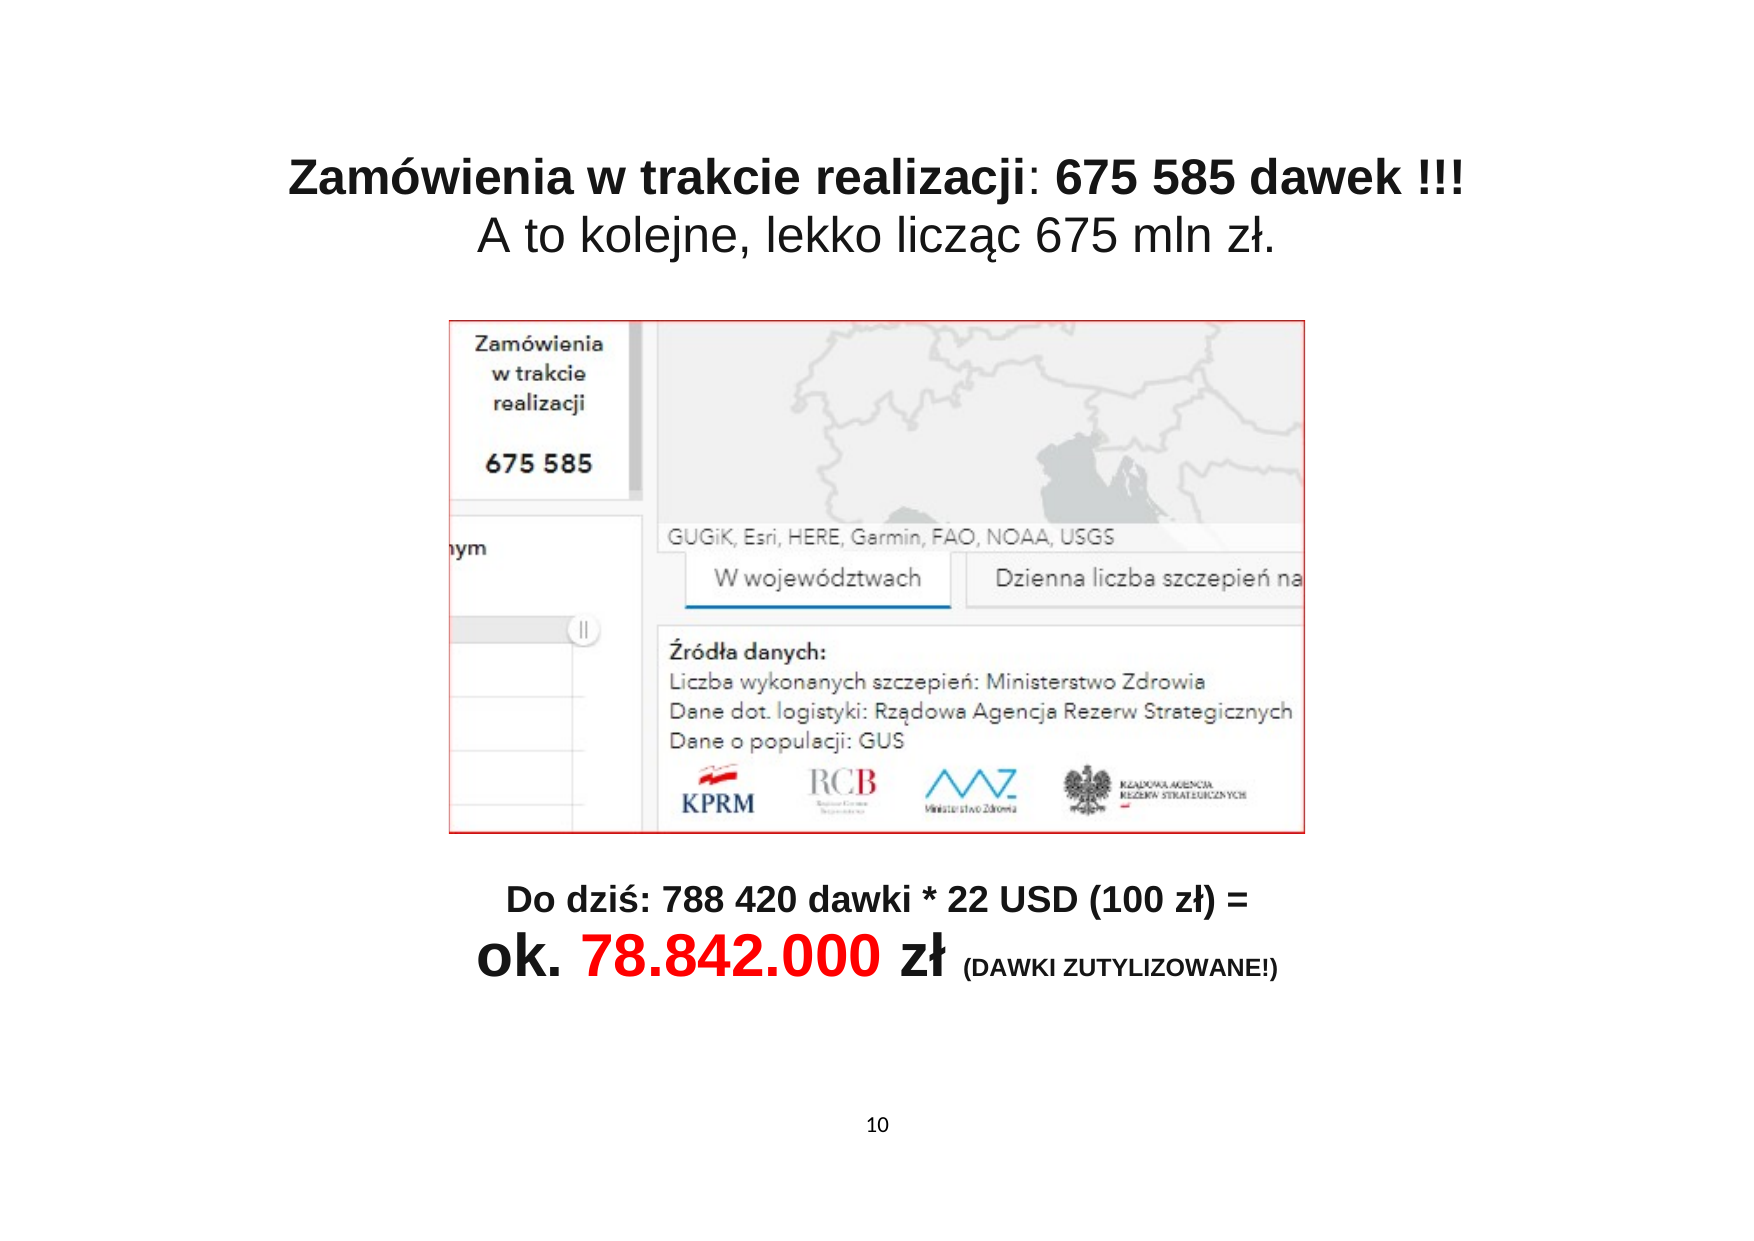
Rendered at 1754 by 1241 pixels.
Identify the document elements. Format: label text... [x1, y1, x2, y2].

text Zamówienia w trakcie realizacji: 675 585 dawek !!! A to kolejne, lekko licząc 675 mln zł. [148, 148, 1606, 263]
picture [448, 320, 1305, 834]
text Do dziś: 788 420 dawki * 22 USD (100 zł) = ok. 78.842.000 zł (DAWKI ZUTYLIZOWANE!) [148, 877, 1606, 989]
